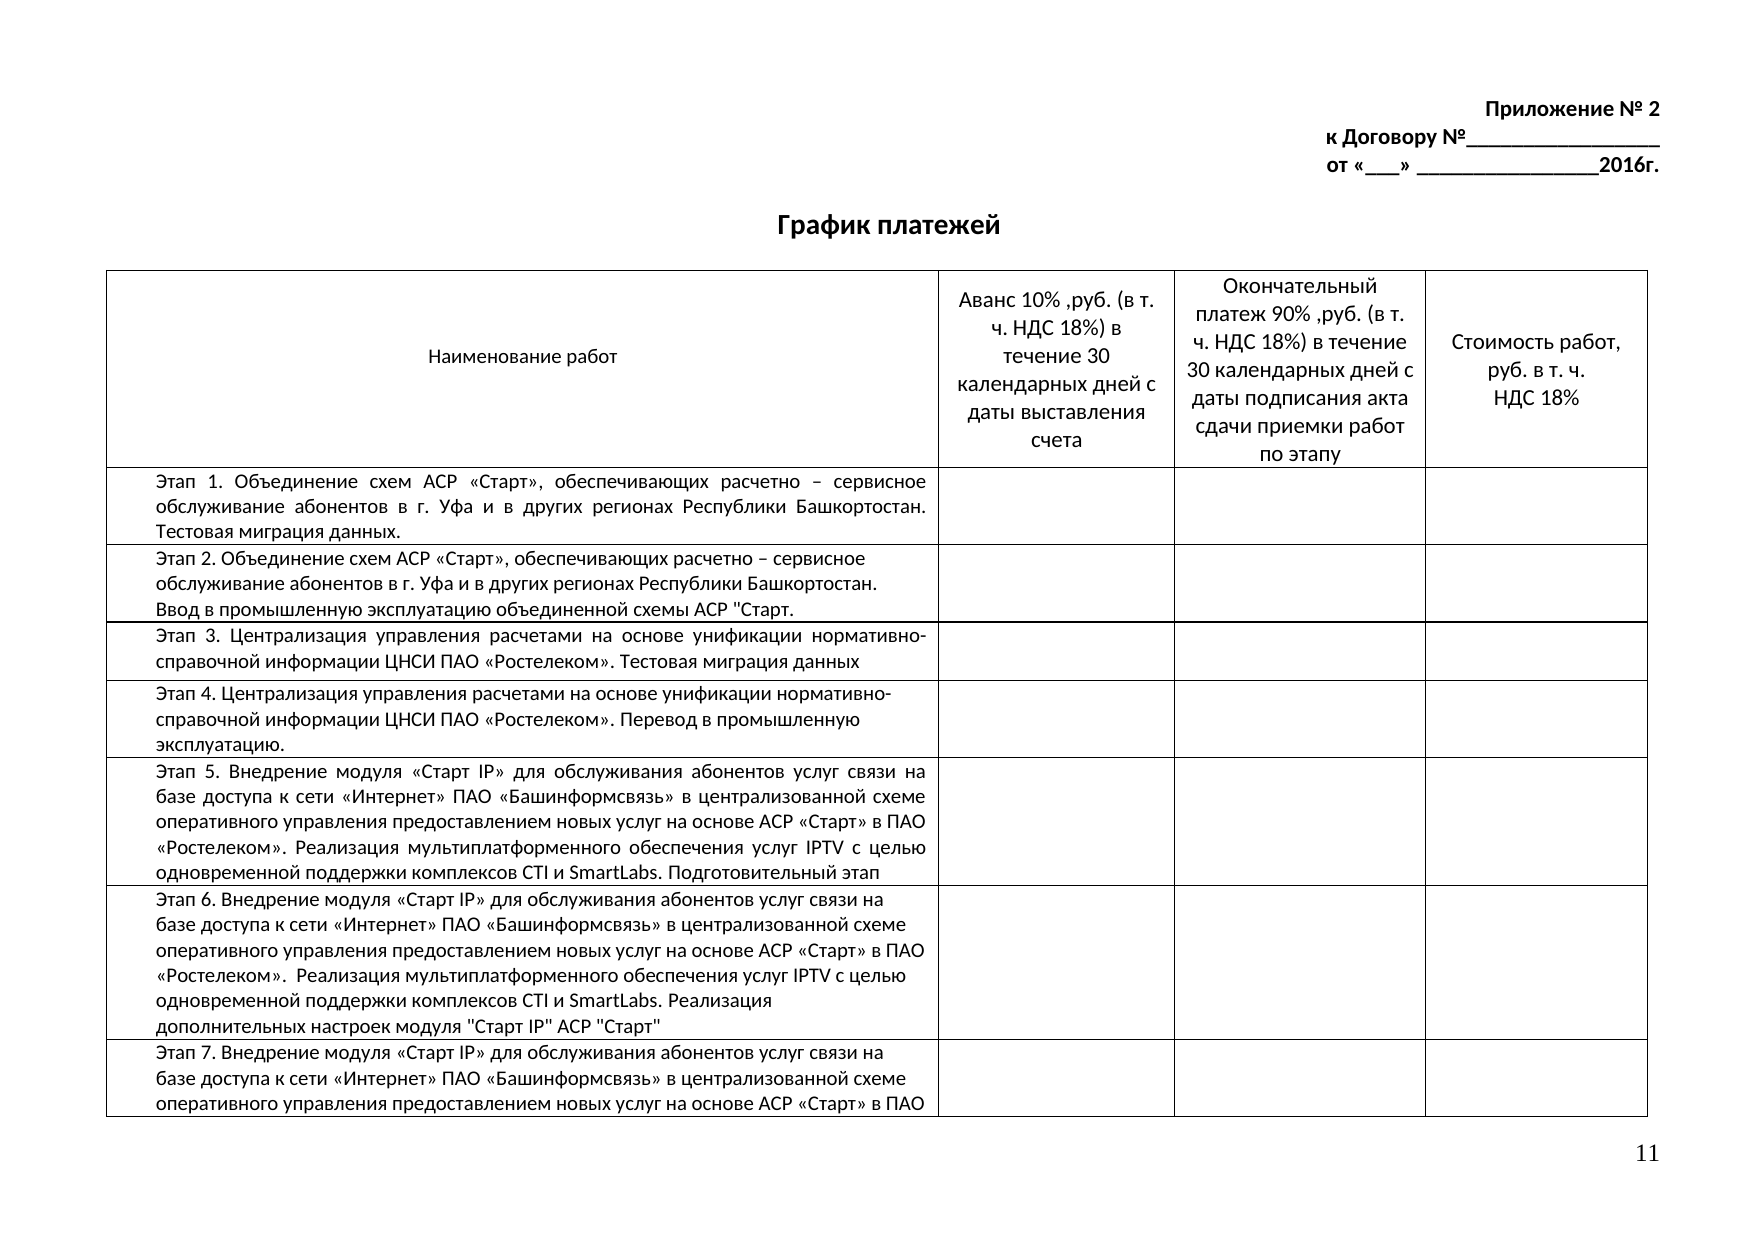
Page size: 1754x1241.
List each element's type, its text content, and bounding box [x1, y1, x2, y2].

table_cell [939, 545, 1174, 621]
table_cell [1426, 681, 1647, 757]
table_cell [939, 886, 1174, 1038]
table_cell [1426, 623, 1647, 679]
table_cell [939, 758, 1174, 885]
table_cell [1426, 758, 1647, 885]
table_cell [939, 1040, 1174, 1116]
table_cell [1175, 758, 1425, 885]
table_header Аванс 10% ,руб. (в т. ч. НДС 18%) в течение 30 календарных дней с даты выставления счета [939, 271, 1174, 467]
table_cell [1175, 886, 1425, 1038]
text Приложение № 2 [118, 94, 1660, 122]
table_cell [1426, 886, 1647, 1038]
table_header Наименование работ [107, 271, 938, 467]
table_cell [1175, 681, 1425, 757]
table_cell Этап 4. Централизация управления расчетами на основе унификации нормативно-справочной информации ЦНСИ ПАО «Ростелеком». Перевод в промышленную эксплуатацию. [107, 681, 938, 757]
text от «___» ________________2016г. [118, 150, 1660, 178]
table_header Окончательный платеж 90% ,руб. (в т. ч. НДС 18%) в течение 30 календарных дней с даты подписания акта сдачи приемки работ по этапу [1175, 271, 1425, 467]
table_cell [1175, 545, 1425, 621]
table_cell [939, 681, 1174, 757]
table_cell [1175, 468, 1425, 544]
table_header Стоимость работ, руб. в т. ч. НДС 18% [1426, 271, 1647, 467]
table_cell [939, 623, 1174, 679]
table_cell [1175, 623, 1425, 679]
table_cell [1426, 545, 1647, 621]
table_cell Этап 5. Внедрение модуля «Старт IP» для обслуживания абонентов услуг связи на базе доступа к сети «Интернет» ПАО «Башинформсвязь» в централизованной схеме оперативного управления предоставлением новых услуг на основе АСР «Старт» в ПАО «Ростелеком». Реализация мультиплатформенного обеспечения услуг IPTV с целью одновременной поддержки комплексов CTI и SmartLabs. Подготовительный этап [107, 758, 938, 885]
table_cell Этап 2. Объединение схем АСР «Старт», обеспечивающих расчетно – сервисное обслуживание абонентов в г. Уфа и в других регионах Республики Башкортостан. Ввод в промышленную эксплуатацию объединенной схемы АСР "Старт. [107, 545, 938, 621]
table_cell Этап 6. Внедрение модуля «Старт IP» для обслуживания абонентов услуг связи на базе доступа к сети «Интернет» ПАО «Башинформсвязь» в централизованной схеме оперативного управления предоставлением новых услуг на основе АСР «Старт» в ПАО «Ростелеком». Реализация мультиплатформенного обеспечения услуг IPTV с целью одновременной поддержки комплексов CTI и SmartLabs. Реализация дополнительных настроек модуля "Старт IP" АСР "Старт" [107, 886, 938, 1038]
table_cell Этап 1. Объединение схем АСР «Старт», обеспечивающих расчетно – сервисное обслуживание абонентов в г. Уфа и в других регионах Республики Башкортостан. Тестовая миграция данных. [107, 468, 938, 544]
table_cell [1426, 468, 1647, 544]
table_cell [1175, 1040, 1425, 1116]
table_cell [1426, 1040, 1647, 1116]
text к Договору №_________________ [118, 122, 1660, 150]
table_cell Этап 3. Централизация управления расчетами на основе унификации нормативно-справочной информации ЦНСИ ПАО «Ростелеком». Тестовая миграция данных [107, 623, 938, 679]
table_cell [939, 468, 1174, 544]
text График платежей [118, 206, 1660, 242]
